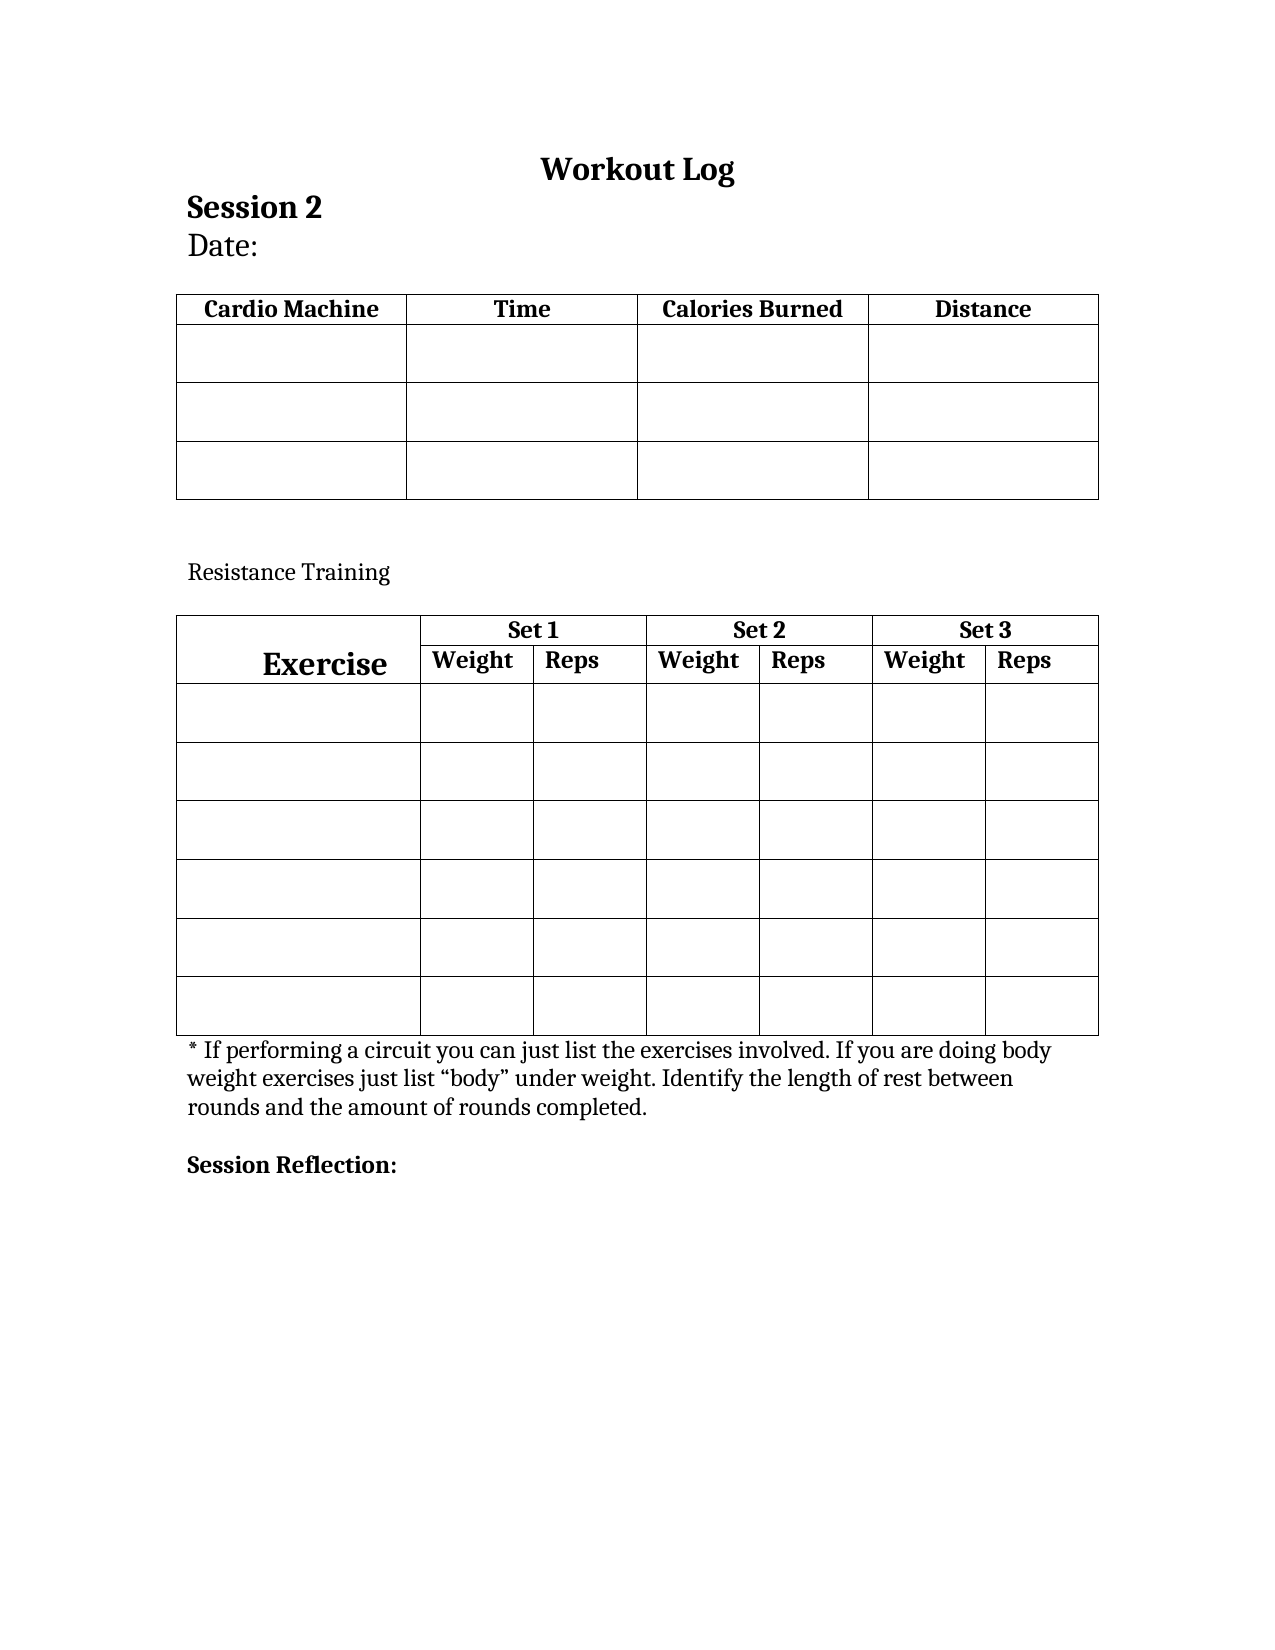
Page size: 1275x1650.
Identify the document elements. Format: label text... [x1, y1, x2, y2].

table_cell [421, 801, 533, 859]
table_cell [177, 919, 420, 976]
text Workout Log [187, 150, 1087, 188]
table_cell [534, 977, 646, 1034]
table_cell [407, 383, 637, 441]
table_cell Weight [421, 646, 533, 683]
table_cell [760, 684, 872, 742]
table_cell [421, 860, 533, 917]
table_cell [421, 919, 533, 976]
table_cell [869, 383, 1098, 441]
table_cell [638, 442, 868, 499]
text Date: [187, 227, 1087, 265]
table_cell [760, 977, 872, 1034]
table_header Exercise [177, 616, 420, 683]
table_cell [869, 325, 1098, 382]
table_header Set 1 [421, 616, 646, 645]
table_cell [986, 801, 1098, 859]
table_cell [647, 684, 759, 742]
table_cell [986, 977, 1098, 1034]
text Session Reflection: [187, 1151, 1087, 1179]
table_cell [873, 919, 985, 976]
table_cell [177, 442, 406, 499]
table_cell [534, 684, 646, 742]
table_cell [647, 743, 759, 800]
table_header Calories Burned [638, 295, 868, 323]
table_cell [177, 684, 420, 742]
table_cell [986, 684, 1098, 742]
table_cell [534, 743, 646, 800]
table_header Set 3 [873, 616, 1098, 645]
table_cell [873, 801, 985, 859]
table_cell Reps [534, 646, 646, 683]
text * If performing a circuit you can just list the exercises involved. If you are doing body weight exercises just list “body” under weight. Identify the length of rest between rounds and the amount of rounds completed. [187, 1036, 1087, 1122]
table_cell [177, 325, 406, 382]
table_cell [407, 442, 637, 499]
table_cell [647, 801, 759, 859]
table_header Cardio Machine [177, 295, 406, 323]
table_cell [760, 801, 872, 859]
table_cell [421, 684, 533, 742]
table_cell [177, 743, 420, 800]
table_cell [873, 977, 985, 1034]
table_cell [421, 977, 533, 1034]
table_header Set 2 [647, 616, 872, 645]
table_cell [873, 684, 985, 742]
table_cell [760, 743, 872, 800]
table_cell [177, 860, 420, 917]
table_cell [647, 860, 759, 917]
table_cell [986, 919, 1098, 976]
table_header Time [407, 295, 637, 323]
table_cell [986, 743, 1098, 800]
table_cell [407, 325, 637, 382]
table_cell [760, 860, 872, 917]
table_cell [873, 743, 985, 800]
table_cell [873, 860, 985, 917]
table_cell [638, 325, 868, 382]
table_cell [177, 977, 420, 1034]
table_cell [177, 801, 420, 859]
table_cell Reps [986, 646, 1098, 683]
table_cell [638, 383, 868, 441]
table_cell [647, 919, 759, 976]
table_cell [647, 977, 759, 1034]
table_cell [421, 743, 533, 800]
table_cell [986, 860, 1098, 917]
table_cell [760, 919, 872, 976]
table_cell [534, 919, 646, 976]
table_cell [869, 442, 1098, 499]
table_cell Weight [647, 646, 759, 683]
table_cell [534, 801, 646, 859]
text Resistance Training [187, 558, 1087, 586]
text Session 2 [187, 188, 1087, 227]
table_cell Weight [873, 646, 985, 683]
table_header Distance [869, 295, 1098, 323]
table_cell Reps [760, 646, 872, 683]
table_cell [177, 383, 406, 441]
table_cell [534, 860, 646, 917]
